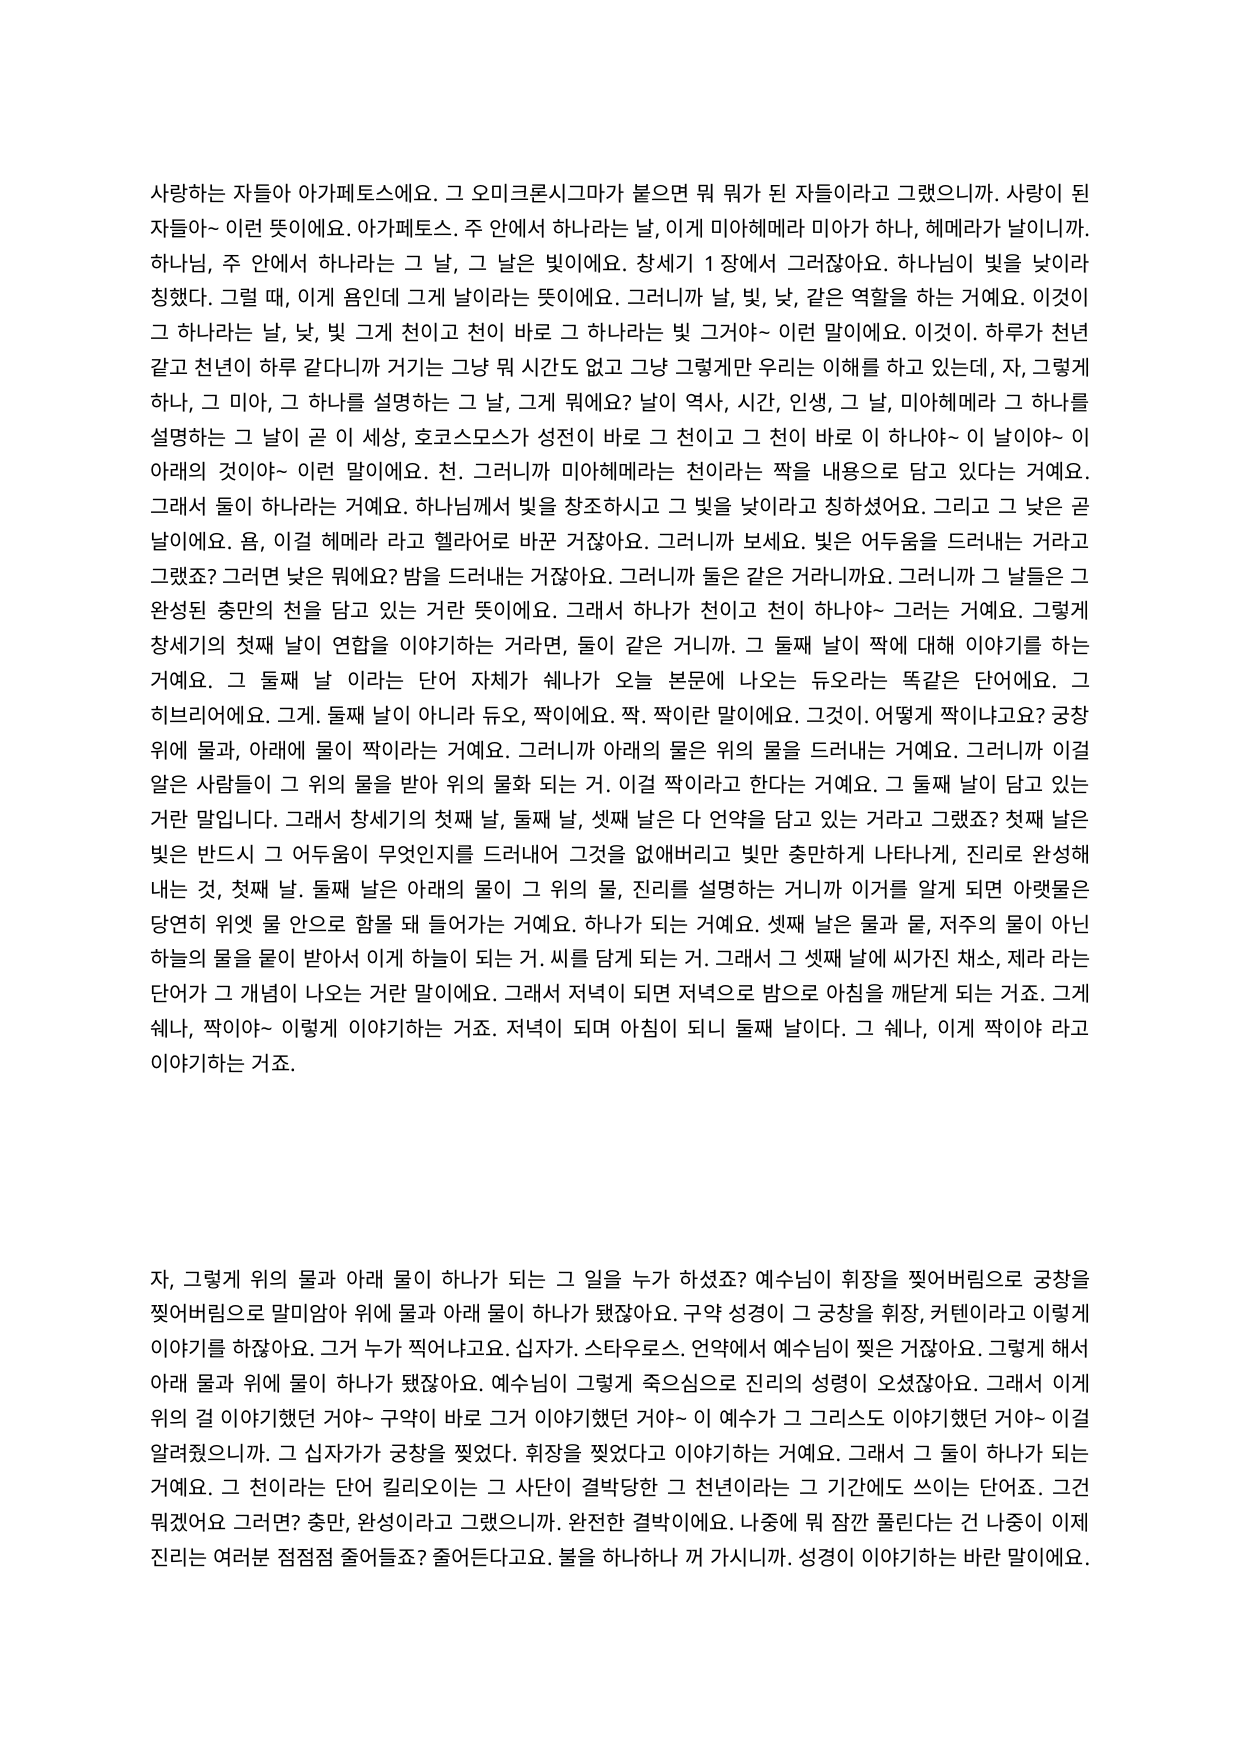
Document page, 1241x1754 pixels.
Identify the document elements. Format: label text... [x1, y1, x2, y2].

text 사랑하는 자들아 아가페토스에요. 그 오미크론시그마가 붙으면 뭐 뭐가 된 자들이라고 그랬으니까. 사랑이 된 자들아~ 이런 뜻이에요. 아가페토스. 주 안에서 하나라는 날, 이게 미아헤메라 미아가 하나, 헤메라가 날이니까. 하나님, 주 안에서 하나라는 그 날, 그 날은 빛이에요. 창세기 1장에서 그러잖아요. 하나님이 빛을 낮이라 칭했다. 그럴 때, 이게 욤인데 그게 날이라는 뜻이에요. 그러니까 날, 빛, 낮, 같은 역할을 하는 거예요. 이것이 그 하나라는 날, 낮, 빛 그게 천이고 천이 바로 그 하나라는 빛 그거야~ 이런 말이에요. 이것이. 하루가 천년 같고 천년이 하루 같다니까 거기는 그냥 뭐 시간도 없고 그냥 그렇게만 우리는 이해를 하고 있는데, 자, 그렇게 하나, 그 미아, 그 하나를 설명하는 그 날, 그게 뭐에요? 날이 역사, 시간, 인생, 그 날, 미아헤메라 그 하나를 설명하는 그 날이 곧 이 세상, 호코스모스가 성전이 바로 그 천이고 그 천이 바로 이 하나야~ 이 날이야~ 이 아래의 것이야~ 이런 말이에요. 천. 그러니까 미아헤메라는 천이라는 짝을 내용으로 담고 있다는 거예요. 그래서 둘이 하나라는 거예요. 하나님께서 빛을 창조하시고 그 빛을 낮이라고 칭하셨어요. 그리고 그 낮은 곧 날이에요. 욤, 이걸 헤메라 라고 헬라어로 바꾼 거잖아요. 그러니까 보세요. 빛은 어두움을 드러내는 거라고 그랬죠? 그러면 낮은 뭐에요? 밤을 드러내는 거잖아요. 그러니까 둘은 같은 거라니까요. 그러니까 그 날들은 그 완성된 충만의 천을 담고 있는 거란 뜻이에요. 그래서 하나가 천이고 천이 하나야~ 그러는 거예요. 그렇게 창세기의 첫째 날이 연합을 이야기하는 거라면, 둘이 같은 거니까. 그 둘째 날이 짝에 대해 이야기를 하는 거예요. 그 둘째 날 이라는 단어 자체가 쉐나가 오늘 본문에 나오는 듀오라는 똑같은 단어에요. 그 히브리어에요. 그게. 둘째 날이 아니라 듀오, 짝이에요. 짝. 짝이란 말이에요. 그것이. 어떻게 짝이냐고요? 궁창 위에 물과, 아래에 물이 짝이라는 거예요. 그러니까 아래의 물은 위의 물을 드러내는 거예요. 그러니까 이걸 알은 사람들이 그 위의 물을 받아 위의 물화 되는 거. 이걸 짝이라고 한다는 거예요. 그 둘째 날이 담고 있는 거란 말입니다. 그래서 창세기의 첫째 날, 둘째 날, 셋째 날은 다 언약을 담고 있는 거라고 그랬죠? 첫째 날은 빛은 반드시 그 어두움이 무엇인지를 드러내어 그것을 없애버리고 빛만 충만하게 나타나게, 진리로 완성해 내는 것, 첫째 날. 둘째 날은 아래의 물이 그 위의 물, 진리를 설명하는 거니까 이거를 알게 되면 아랫물은 당연히 위엣 물 안으로 함몰 돼 들어가는 거예요. 하나가 되는 거예요. 셋째 날은 물과 뭍, 저주의 물이 아닌 하늘의 물을 뭍이 받아서 이게 하늘이 되는 거. 씨를 담게 되는 거. 그래서 그 셋째 날에 씨가진 채소, 제라 라는 단어가 그 개념이 나오는 거란 말이에요. 그래서 저녁이 되면 저녁으로 밤으로 아침을 깨닫게 되는 거죠. 그게 쉐나, 짝이야~ 이렇게 이야기하는 거죠. 저녁이 되며 아침이 되니 둘째 날이다. 그 쉐나, 이게 짝이야 라고 이야기하는 거죠. [150, 177, 1090, 1077]
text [150, 1263, 1090, 1572]
